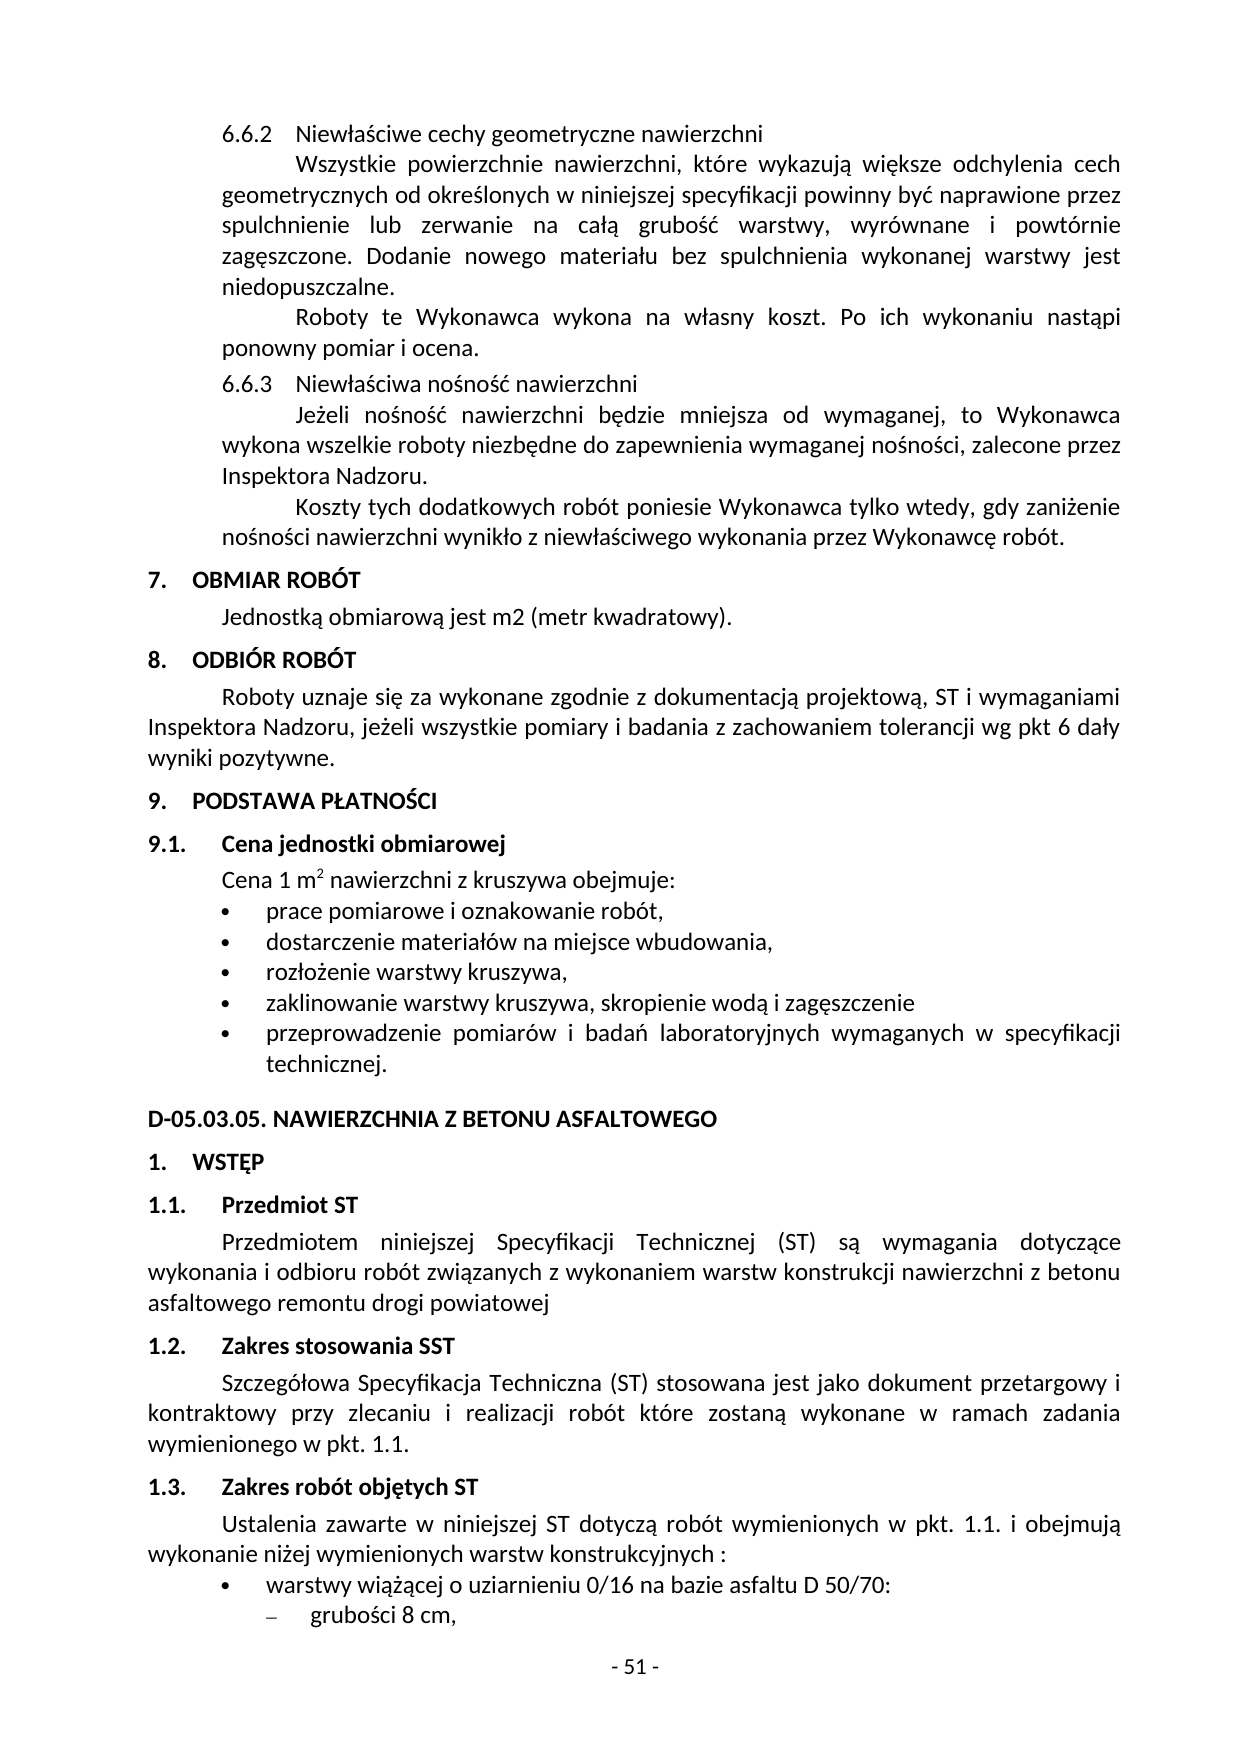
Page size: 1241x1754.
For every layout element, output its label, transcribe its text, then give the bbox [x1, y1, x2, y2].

list rozłożenie warstwy kruszywa, [222, 956, 1122, 987]
text Koszty tych dodatkowych robót poniesie Wykonawca tylko wtedy, gdy zaniżenie nośności nawierzchni wynikło z niewłaściwego wykonania przez Wykonawcę robót. [222, 491, 1122, 552]
text Ustalenia zawarte w niniejszej ST dotyczą robót wymienionych w pkt. 1.1. i obejmują wykonanie niżej wymienionych warstw konstrukcyjnych : [148, 1508, 1122, 1569]
list przeprowadzenie pomiarów i badań laboratoryjnych wymaganych w specyfikacji technicznej. [222, 1017, 1122, 1078]
subtitle Zakres stosowania SST [148, 1330, 1122, 1361]
text Szczegółowa Specyfikacja Techniczna (ST) stosowana jest jako dokument przetargowy i kontraktowy przy zlecaniu i realizacji robót które zostaną wykonane w ramach zadania wymienionego w pkt. 1.1. [148, 1367, 1122, 1458]
list grubości 8 cm, [266, 1599, 1122, 1630]
text Jednostką obmiarową jest m2 (metr kwadratowy). [148, 601, 1122, 631]
subtitle Niewłaściwe cechy geometryczne nawierzchni [222, 118, 1122, 149]
list dostarczenie materiałów na miejsce wbudowania, [222, 926, 1122, 956]
text Cena 1 m2 nawierzchni z kruszywa obejmuje: [148, 864, 1122, 895]
text Jeżeli nośność nawierzchni będzie mniejsza od wymaganej, to Wykonawca wykona wszelkie roboty niezbędne do zapewnienia wymaganej nośności, zalecone przez Inspektora Nadzoru. [222, 399, 1122, 491]
list zaklinowanie warstwy kruszywa, skropienie wodą i zagęszczenie [222, 987, 1122, 1017]
subtitle WSTĘP [148, 1146, 1122, 1177]
list prace pomiarowe i oznakowanie robót, [222, 895, 1122, 926]
list warstwy wiążącej o uziarnieniu 0/16 na bazie asfaltu D 50/70: [222, 1569, 1122, 1599]
subtitle D-05.03.05. NAWIERZCHNIA Z BETONU ASFALTOWEGO [148, 1103, 1122, 1134]
text Przedmiotem niniejszej Specyfikacji Technicznej (ST) są wymagania dotyczące wykonania i odbioru robót związanych z wykonaniem warstw konstrukcji nawierzchni z betonu asfaltowego remontu drogi powiatowej [148, 1226, 1122, 1318]
subtitle Zakres robót objętych ST [148, 1471, 1122, 1501]
subtitle ODBIÓR ROBÓT [148, 644, 1122, 674]
subtitle OBMIAR ROBÓT [148, 564, 1122, 595]
subtitle Niewłaściwa nośność nawierzchni [222, 368, 1122, 399]
text Roboty te Wykonawca wykona na własny koszt. Po ich wykonaniu nastąpi ponowny pomiar i ocena. [222, 301, 1122, 362]
subtitle Przedmiot ST [148, 1189, 1122, 1220]
subtitle Cena jednostki obmiarowej [148, 828, 1122, 858]
text Roboty uznaje się za wykonane zgodnie z dokumentacją projektową, ST i wymaganiami Inspektora Nadzoru, jeżeli wszystkie pomiary i badania z zachowaniem tolerancji wg pkt 6 dały wyniki pozytywne. [148, 681, 1122, 772]
text Wszystkie powierzchnie nawierzchni, które wykazują większe odchylenia cech geometrycznych od określonych w niniejszej specyfikacji powinny być naprawione przez spulchnienie lub zerwanie na całą grubość warstwy, wyrównane i powtórnie zagęszczone. Dodanie nowego materiału bez spulchnienia wykonanej warstwy jest niedopuszczalne. [222, 149, 1122, 301]
subtitle PODSTAWA PŁATNOŚCI [148, 785, 1122, 815]
